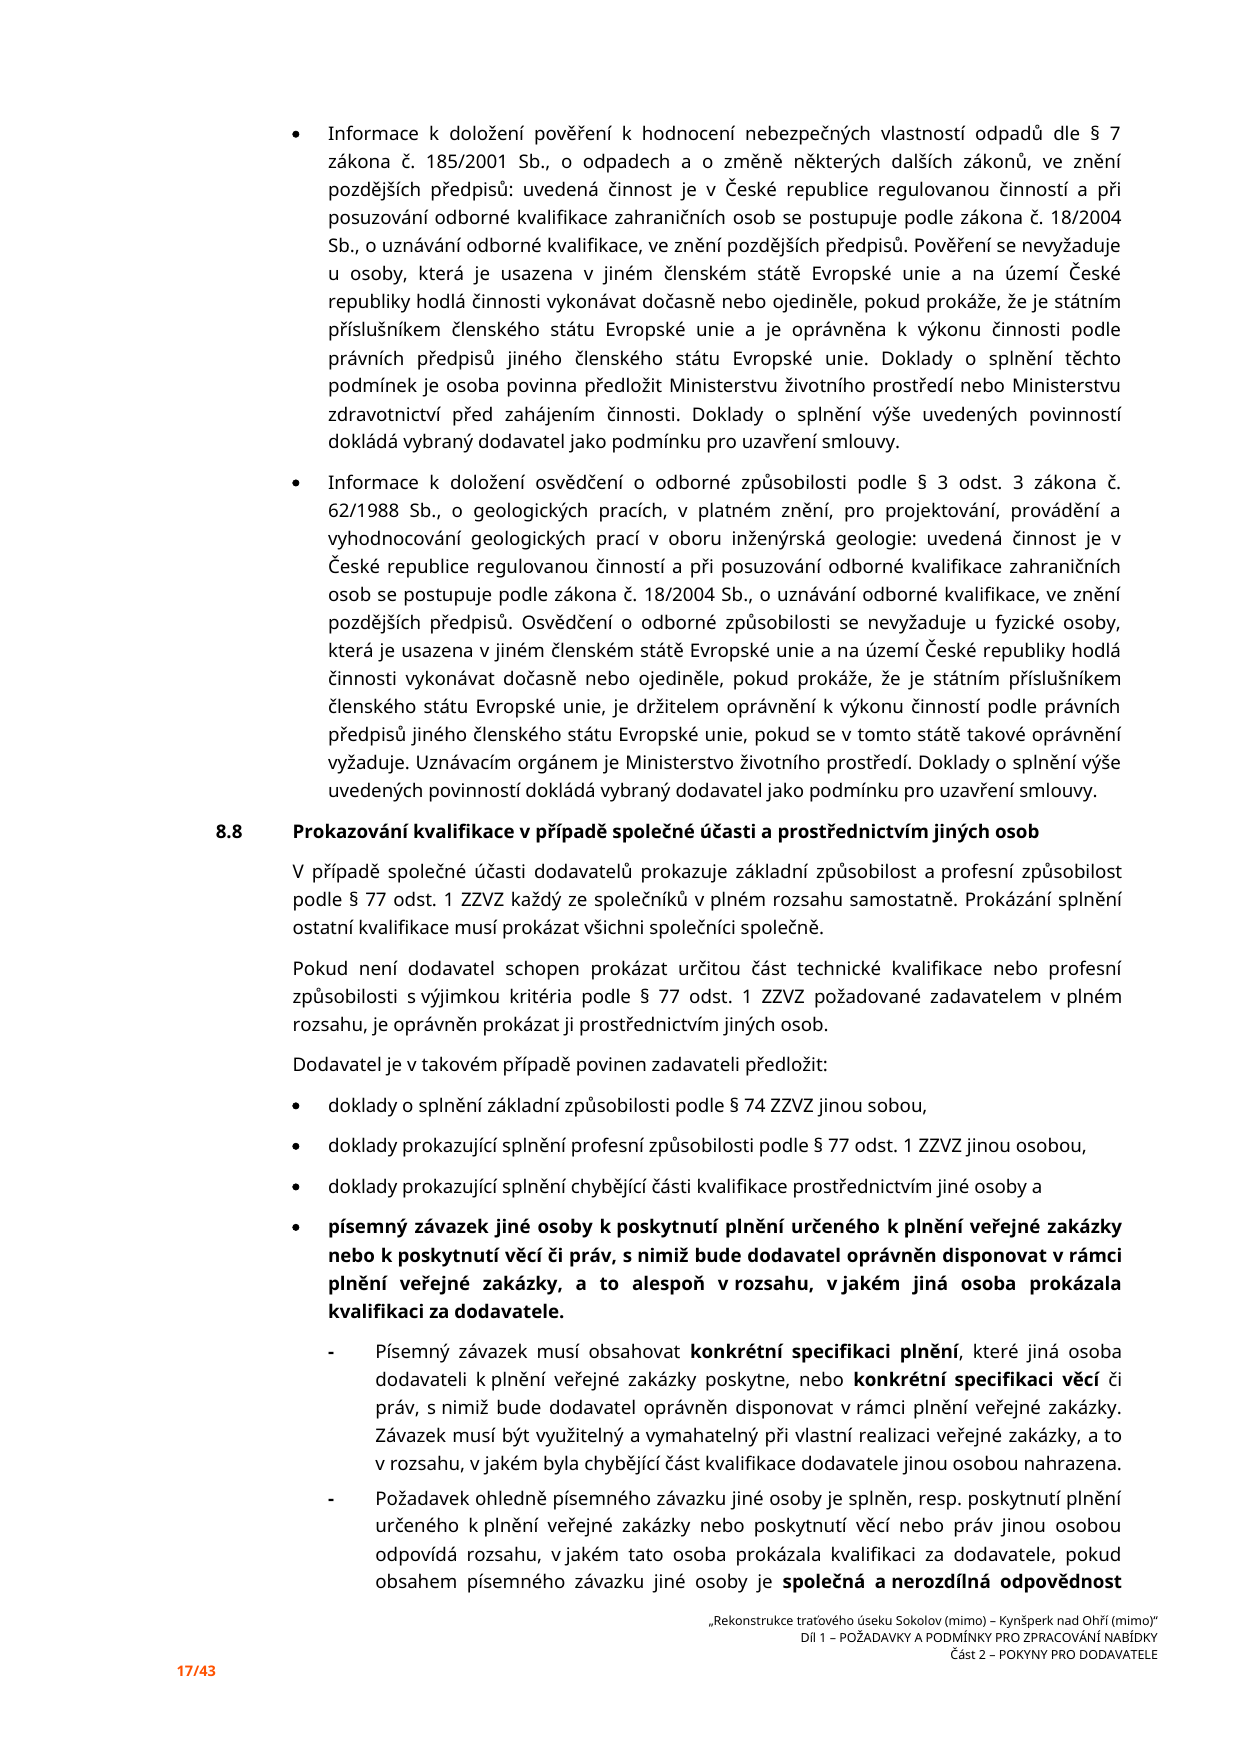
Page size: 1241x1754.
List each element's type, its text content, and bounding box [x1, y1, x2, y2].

text Pokud není dodavatel schopen prokázat určitou část technické kvalifikace nebo profesní způsobilosti s výjimkou kritéria podle § 77 odst. 1 ZZVZ požadované zadavatelem v plném rozsahu, je oprávněn prokázat ji prostřednictvím jiných osob. [292, 955, 1122, 1037]
text písemný závazek jiné osoby k poskytnutí plnění určeného k plnění veřejné zakázky nebo k poskytnutí věcí či práv, s nimiž bude dodavatel oprávněn disponovat v rámci plnění veřejné zakázky, a to alespoň v rozsahu, v jakém jiná osoba prokázala kvalifikaci za dodavatele. [292, 1214, 1122, 1323]
text Informace k doložení pověření k hodnocení nebezpečných vlastností odpadů dle § 7 zákona č. 185/2001 Sb., o odpadech a o změně některých dalších zákonů, ve znění pozdějších předpisů: uvedená činnost je v České republice regulovanou činností a při posuzování odborné kvalifikace zahraničních osob se postupuje podle zákona č. 18/2004 Sb., o uznávání odborné kvalifikace, ve znění pozdějších předpisů. Pověření se nevyžaduje u osoby, která je usazena v jiném členském státě Evropské unie a na území České republiky hodlá činnosti vykonávat dočasně nebo ojediněle, pokud prokáže, že je státním příslušníkem členského státu Evropské unie a je oprávněna k výkonu činnosti podle právních předpisů jiného členského státu Evropské unie. Doklady o splnění těchto podmínek je osoba povinna předložit Ministerstvu životního prostředí nebo Ministerstvu zdravotnictví před zahájením činnosti. Doklady o splnění výše uvedených povinností dokládá vybraný dodavatel jako podmínku pro uzavření smlouvy. [292, 121, 1122, 454]
text V případě společné účasti dodavatelů prokazuje základní způsobilost a profesní způsobilost podle § 77 odst. 1 ZZVZ každý ze společníků v plném rozsahu samostatně. Prokázání splnění ostatní kvalifikace musí prokázat všichni společníci společně. [292, 859, 1122, 940]
text doklady prokazující splnění chybějící části kvalifikace prostřednictvím jiné osoby a [292, 1173, 1122, 1199]
text Informace k doložení osvědčení o odborné způsobilosti podle § 3 odst. 3 zákona č. 62/1988 Sb., o geologických pracích, v platném znění, pro projektování, provádění a vyhodnocování geologických prací v oboru inženýrská geologie: uvedená činnost je v České republice regulovanou činností a při posuzování odborné kvalifikace zahraničních osob se postupuje podle zákona č. 18/2004 Sb., o uznávání odborné kvalifikace, ve znění pozdějších předpisů. Osvědčení o odborné způsobilosti se nevyžaduje u fyzické osoby, která je usazena v jiném členském státě Evropské unie a na území České republiky hodlá činnosti vykonávat dočasně nebo ojediněle, pokud prokáže, že je státním příslušníkem členského státu Evropské unie, je držitelem oprávnění k výkonu činností podle právních předpisů jiného členského státu Evropské unie, pokud se v tomto státě takové oprávnění vyžaduje. Uznávacím orgánem je Ministerstvo životního prostředí. Doklady o splnění výše uvedených povinností dokládá vybraný dodavatel jako podmínku pro uzavření smlouvy. [292, 469, 1122, 803]
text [328, 1485, 1122, 1594]
text doklady o splnění základní způsobilosti podle § 74 ZZVZ jinou sobou, [292, 1092, 1122, 1118]
text Dodavatel je v takovém případě povinen zadavateli předložit: [292, 1052, 1122, 1077]
text Prokazování kvalifikace v případě společné účasti a prostřednictvím jiných osob [216, 818, 1122, 844]
text Písemný závazek musí obsahovat konkrétní specifikaci plnění, které jiná osoba dodavateli k plnění veřejné zakázky poskytne, nebo konkrétní specifikaci věcí či práv, s nimiž bude dodavatel oprávněn disponovat v rámci plnění veřejné zakázky. Závazek musí být využitelný a vymahatelný při vlastní realizaci veřejné zakázky, a to v rozsahu, v jakém byla chybějící část kvalifikace dodavatele jinou osobou nahrazena. [328, 1338, 1122, 1476]
text doklady prokazující splnění profesní způsobilosti podle § 77 odst. 1 ZZVZ jinou osobou, [292, 1133, 1122, 1158]
